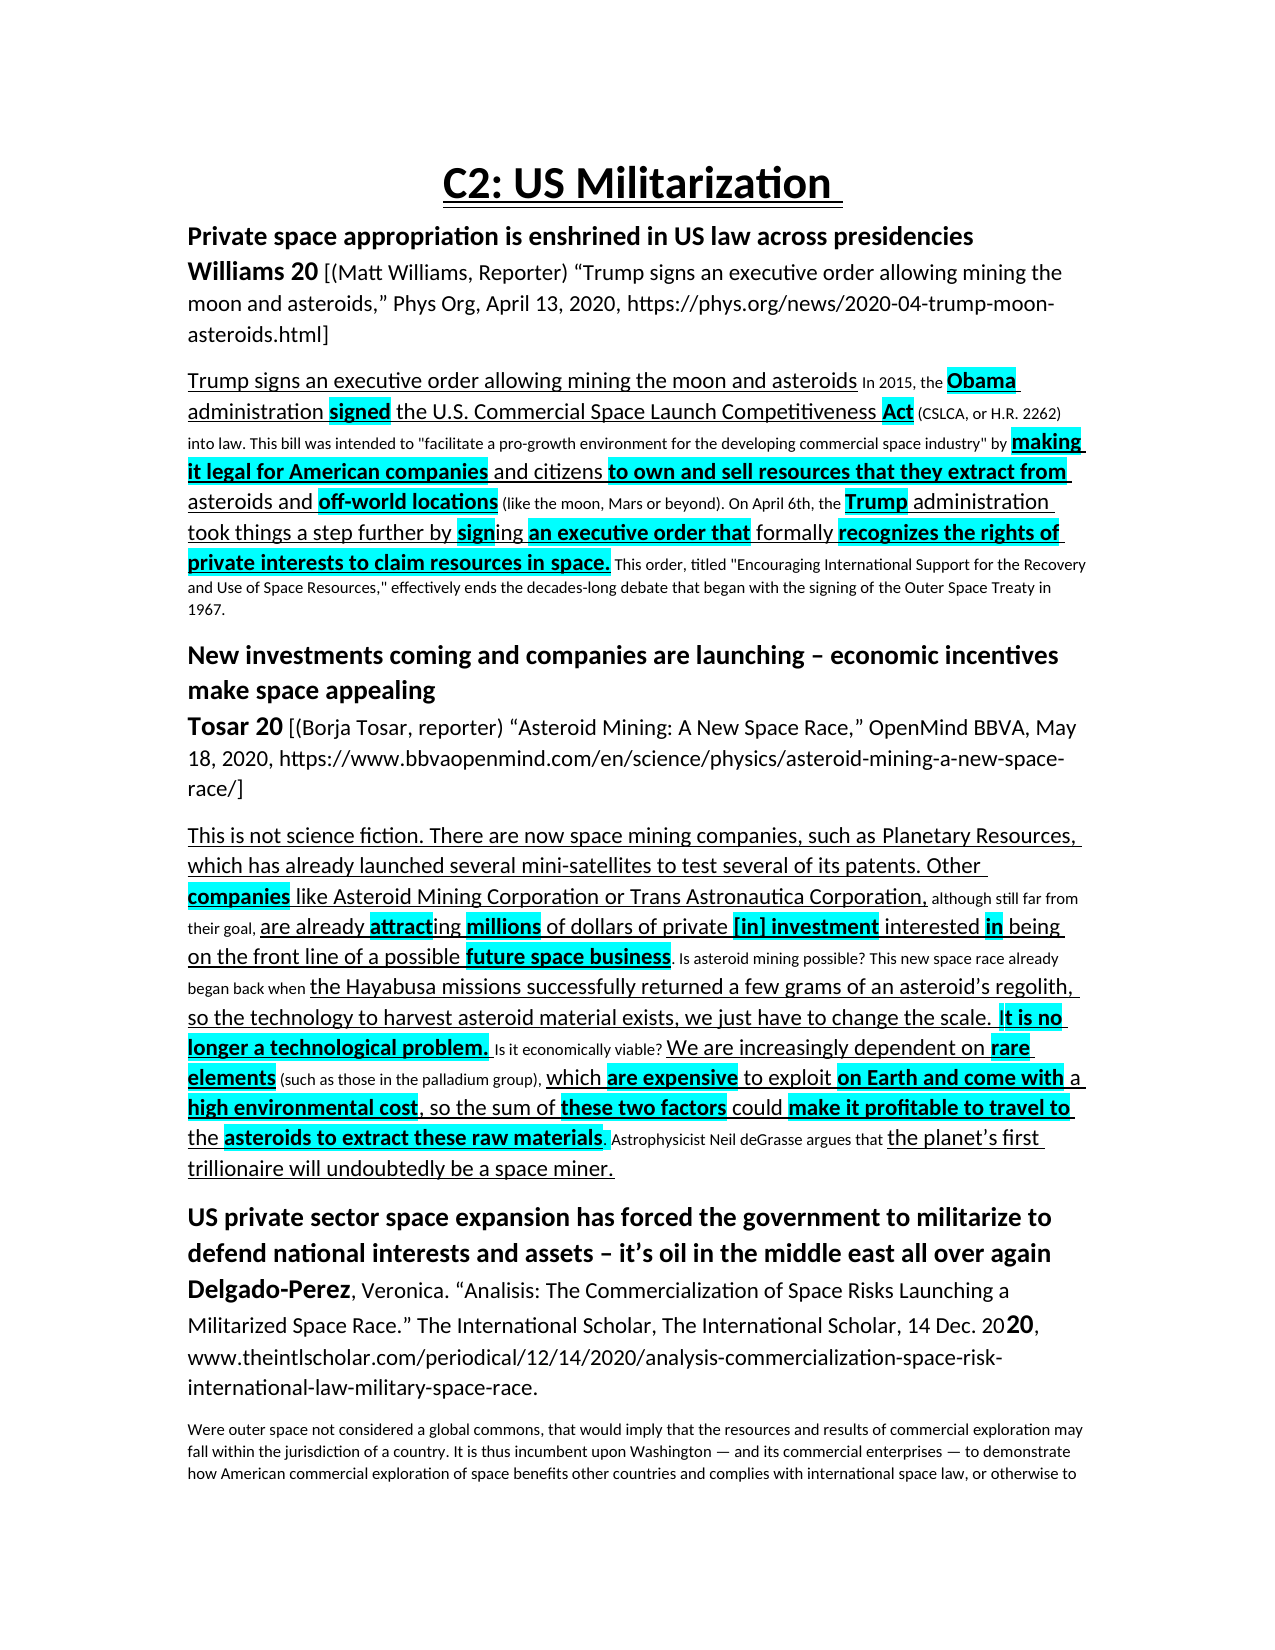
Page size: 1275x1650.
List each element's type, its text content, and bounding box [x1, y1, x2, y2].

subtitle New investments coming and companies are launching – economic incentives make space appealing [187, 638, 1087, 706]
text Trump signs an executive order allowing mining the moon and asteroids In 2015, the Obama administration signed the U.S. Commercial Space Launch Competitiveness Act (CSLCA, or H.R. 2262) into law. This bill was intended to "facilitate a pro-growth environment for the developing commercial space industry" by making it legal for American companies and citizens to own and sell resources that they extract from asteroids and off-world locations (like the moon, Mars or beyond). On April 6th, the Trump administration took things a step further by signing an executive order that formally recognizes the rights of private interests to claim resources in space. This order, titled "Encouraging International Support for the Recovery and Use of Space Resources," effectively ends the decades-long debate that began with the signing of the Outer Space Treaty in 1967. [187, 367, 1087, 619]
text Delgado-Perez, Veronica. “Analisis: The Commercialization of Space Risks Launching a Militarized Space Race.” The International Scholar, The International Scholar, 14 Dec. 2020, www.theintlscholar.com/periodical/12/14/2020/analysis-commercialization-space-risk-international-law-military-space-race. [187, 1272, 1087, 1401]
text Tosar 20 [(Borja Tosar, reporter) “Asteroid Mining: A New Space Race,” OpenMind BBVA, May 18, 2020, https://www.bbvaopenmind.com/en/science/physics/asteroid-mining-a-new-space-race/] [187, 709, 1087, 802]
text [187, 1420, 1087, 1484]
subtitle C2: US Militarization [187, 154, 1087, 210]
text This is not science fiction. There are now space mining companies, such as Planetary Resources, which has already launched several mini-satellites to test several of its patents. Other companies like Asteroid Mining Corporation or Trans Astronautica Corporation, although still far from their goal, are already attracting millions of dollars of private [in] investment interested in being on the front line of a possible future space business. Is asteroid mining possible? This new space race already began back when the Hayabusa missions successfully returned a few grams of an asteroid’s regolith, so the technology to harvest asteroid material exists, we just have to change the scale. It is no longer a technological problem. Is it economically viable? We are increasingly dependent on rare elements (such as those in the palladium group), which are expensive to exploit on Earth and come with a high environmental cost, so the sum of these two factors could make it profitable to travel to the asteroids to extract these raw materials. Astrophysicist Neil deGrasse argues that the planet’s first trillionaire will undoubtedly be a space miner. [187, 821, 1087, 1182]
subtitle US private sector space expansion has forced the government to militarize to defend national interests and assets – it’s oil in the middle east all over again [187, 1201, 1087, 1269]
subtitle Private space appropriation is enshrined in US law across presidencies [187, 219, 1087, 252]
text Williams 20 [(Matt Williams, Reporter) “Trump signs an executive order allowing mining the moon and asteroids,” Phys Org, April 13, 2020, https://phys.org/news/2020-04-trump-moon-asteroids.html] [187, 254, 1087, 348]
